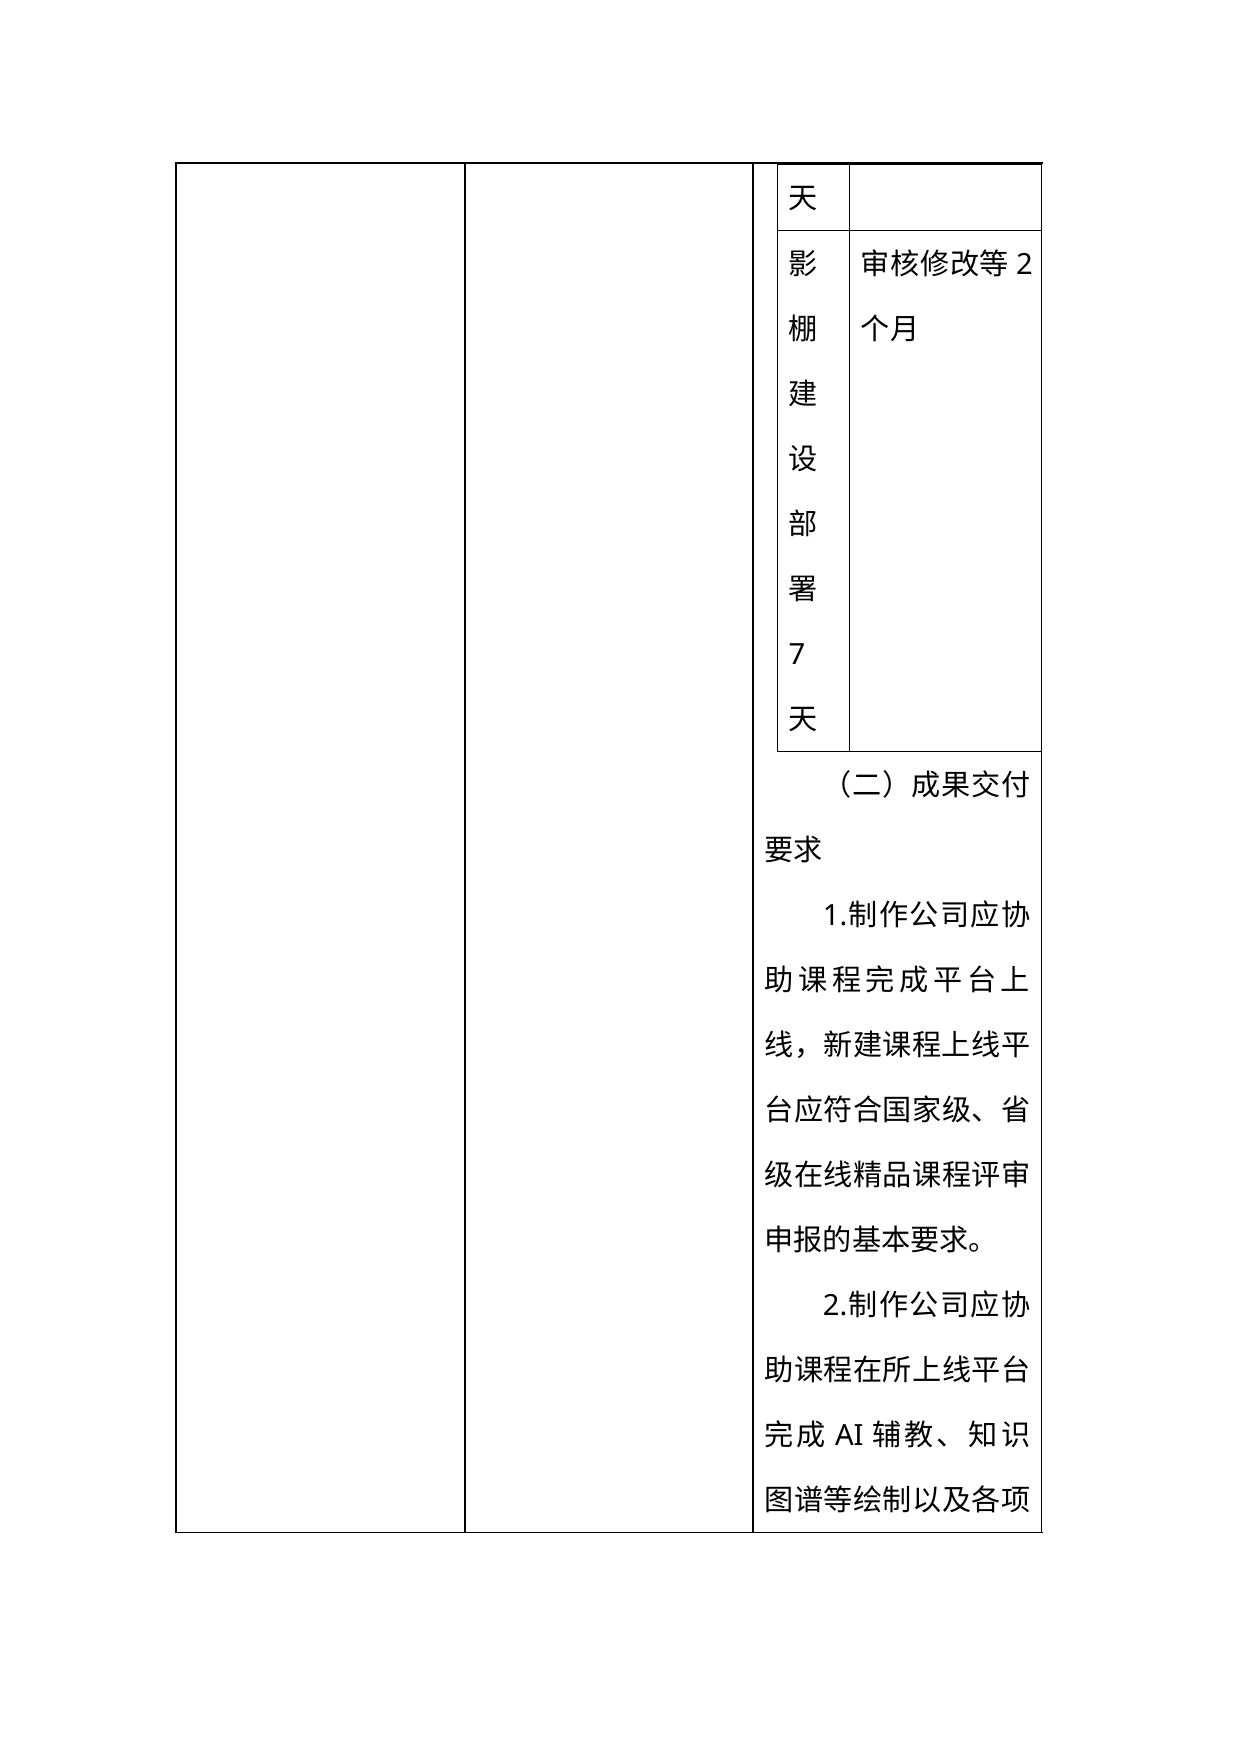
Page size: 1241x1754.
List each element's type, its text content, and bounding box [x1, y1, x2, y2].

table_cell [754, 164, 1041, 1532]
table_cell 1 [177, 164, 464, 1532]
table_cell [466, 164, 752, 1532]
